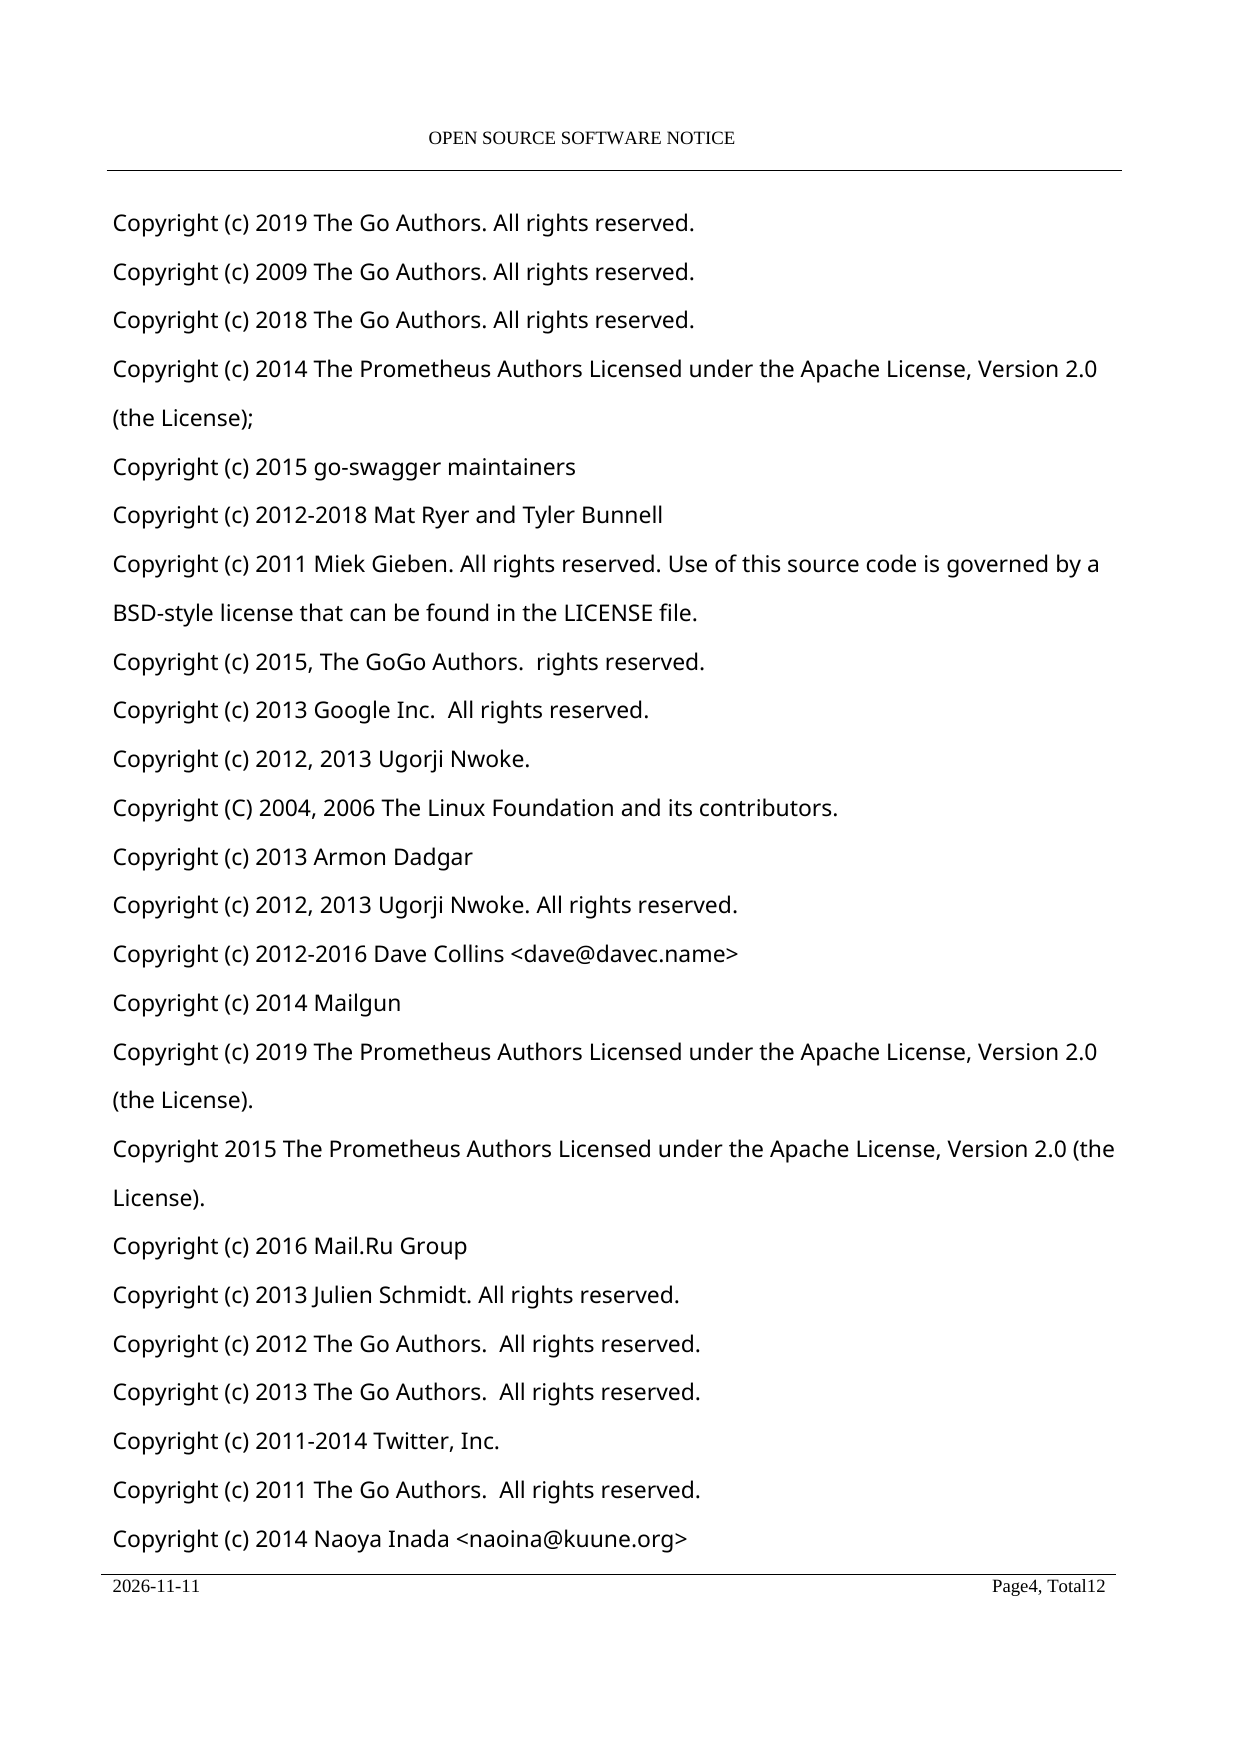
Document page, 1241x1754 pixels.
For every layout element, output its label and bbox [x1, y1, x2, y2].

text [112, 1229, 1128, 1554]
text [112, 206, 1128, 1214]
